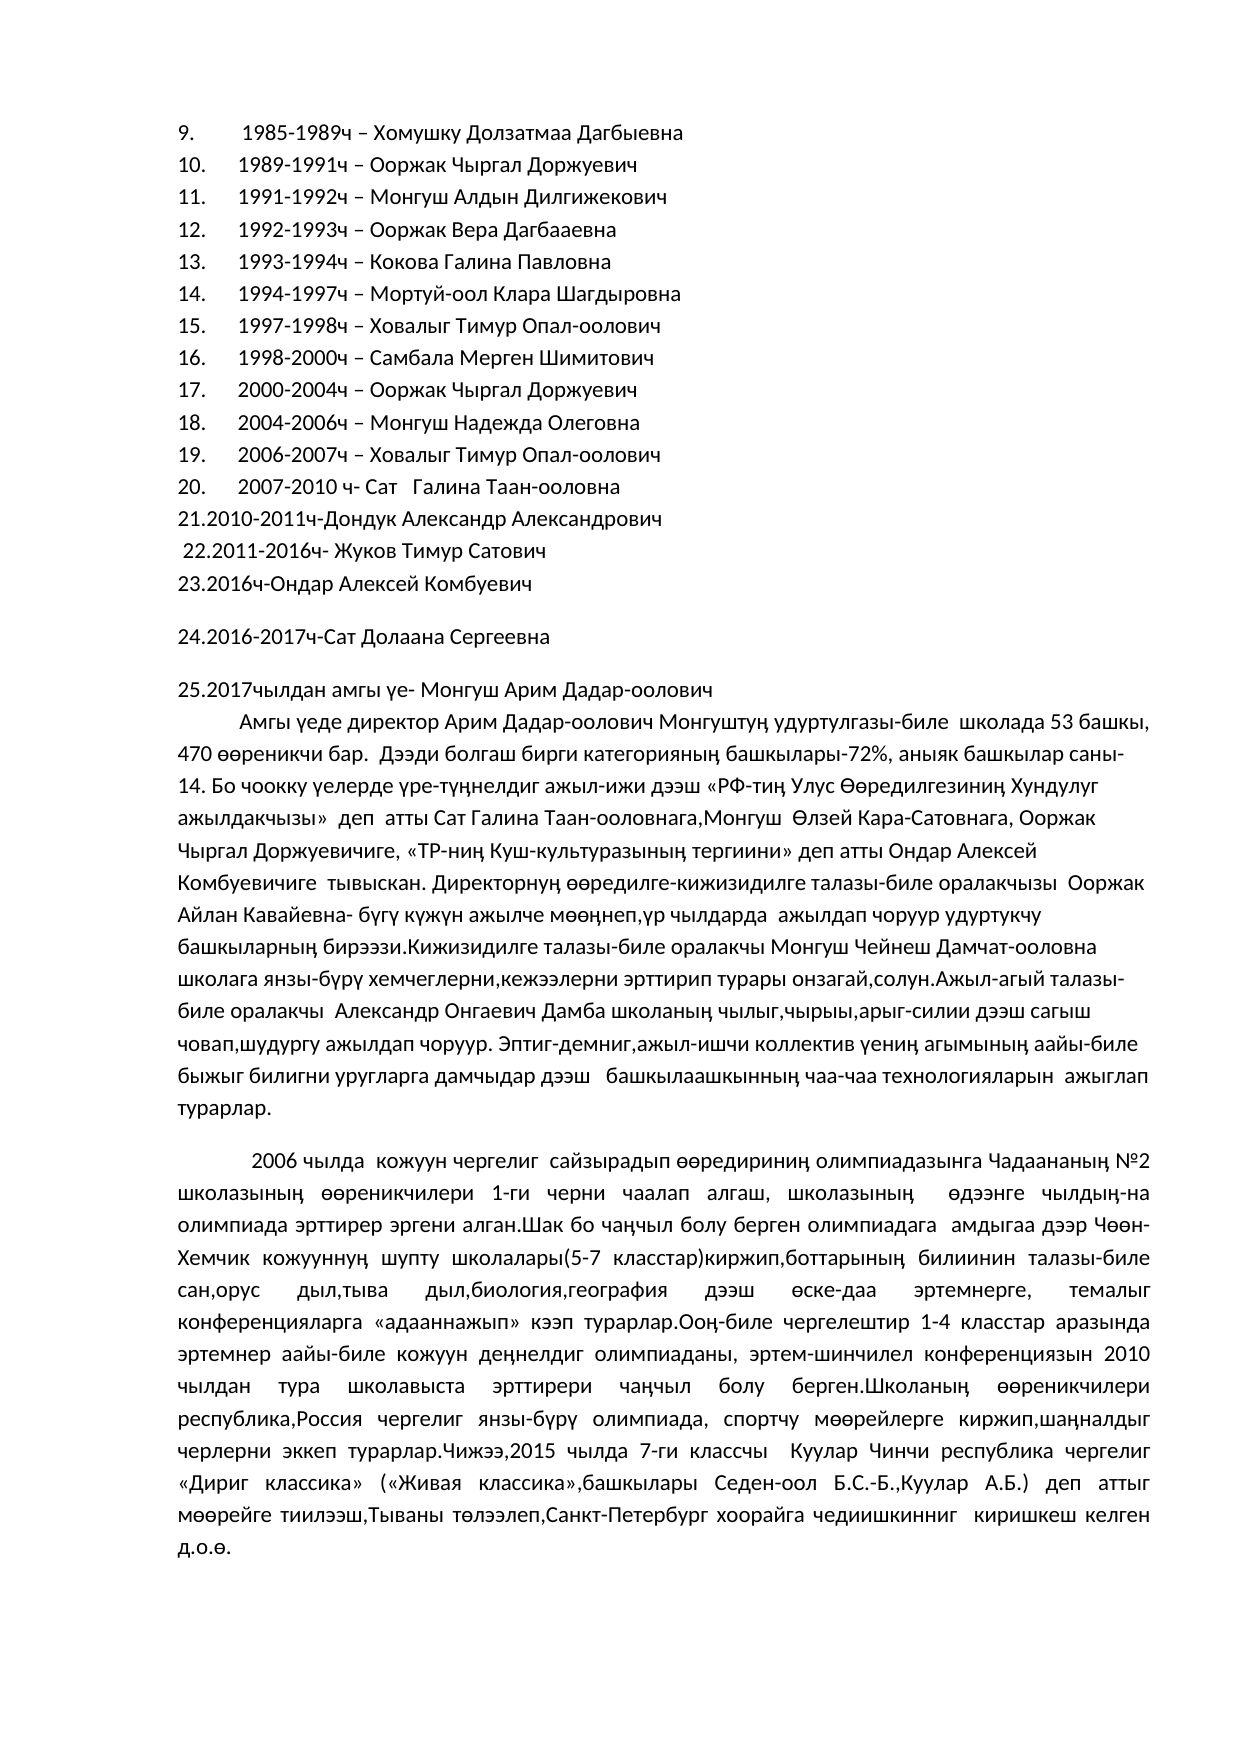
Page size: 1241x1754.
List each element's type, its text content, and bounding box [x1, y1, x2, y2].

text 25.2017чылдан амгы үе- Монгуш Арим Дадар-оолович Амгы үеде директор Арим Дадар-оолович Монгуштуӊ удуртулгазы-биле школада 53 башкы, 470 өөреникчи бар. Дээди болгаш бирги категорияныӊ башкылары-72%, аныяк башкылар саны-14. Бо чоокку үелерде үре-түӊнелдиг ажыл-ижи дээш «РФ-тиӊ Улус Өөредилгезиниӊ Хундулуг ажылдакчызы» деп атты Сат Галина Таан-ооловнага,Монгуш Өлзей Кара-Сатовнага, Ооржак Чыргал Доржуевичиге, «ТР-ниӊ Куш-культуразыныӊ тергиини» деп атты Ондар Алексей Комбуевичиге тывыскан. Директорнуӊ өөредилге-кижизидилге талазы-биле оралакчызы Ооржак Айлан Кавайевна- бүгү күжүн ажылче мөөӊнеп,үр чылдарда ажылдап чоруур удуртукчу башкыларныӊ бирээзи.Кижизидилге талазы-биле оралакчы Монгуш Чейнеш Дамчат-ооловна школага янзы-бүрү хемчеглерни,кежээлерни эрттирип турары онзагай,солун.Ажыл-агый талазы-биле оралакчы Александр Онгаевич Дамба школаныӊ чылыг,чырыы,арыг-силии дээш сагыш човап,шудургу ажылдап чоруур. Эптиг-демниг,ажыл-ишчи коллектив үениӊ агымыныӊ аайы-биле быжыг билигни уругларга дамчыдар дээш башкылаашкынныӊ чаа-чаа технологияларын ажыглап турарлар. [177, 675, 1152, 1121]
text 24.2016-2017ч-Сат Долаана Сергеевна [177, 622, 1152, 650]
text 2006 чылда кожуун чергелиг сайзырадып өөредириниӊ олимпиадазынга Чадаананыӊ №2 школазыныӊ өөреникчилери 1-ги черни чаалап алгаш, школазыныӊ өдээнге чылдыӊ-на олимпиада эрттирер эргени алган.Шак бо чаӊчыл болу берген олимпиадага амдыгаа дээр Чөөн-Хемчик кожууннуӊ шупту школалары(5-7 класстар)киржип,боттарыныӊ билиинин талазы-биле сан,орус дыл,тыва дыл,биология,география дээш өске-даа эртемнерге, темалыг конференцияларга «адааннажып» кээп турарлар.Ооӊ-биле чергелештир 1-4 класстар аразында эртемнер аайы-биле кожуун деӊнелдиг олимпиаданы, эртем-шинчилел конференциязын 2010 чылдан тура школавыста эрттирери чаӊчыл болу берген.Школаныӊ өөреникчилери республика,Россия чергелиг янзы-бүрү олимпиада, спортчу мөөрейлерге киржип,шаӊналдыг черлерни эккеп турарлар.Чижээ,2015 чылда 7-ги классчы Куулар Чинчи республика чергелиг «Дириг классика» («Живая классика»,башкылары Седен-оол Б.С.-Б.,Куулар А.Б.) деп аттыг мөөрейге тиилээш,Тываны төлээлеп,Санкт-Петербург хоорайга чедиишкинниг киришкеш келген д.о.ө. [177, 1146, 1152, 1561]
text 9. 1985-1989ч – Хомушку Долзатмаа Дагбыевна 10. 1989-1991ч – Ооржак Чыргал Доржуевич 11. 1991-1992ч – Монгуш Алдын Дилгижекович 12. 1992-1993ч – Ооржак Вера Дагбааевна 13. 1993-1994ч – Кокова Галина Павловна 14. 1994-1997ч – Мортуй-оол Клара Шагдыровна 15. 1997-1998ч – Ховалыг Тимур Опал-оолович 16. 1998-2000ч – Самбала Мерген Шимитович 17. 2000-2004ч – Ооржак Чыргал Доржуевич 18. 2004-2006ч – Монгуш Надежда Олеговна 19. 2006-2007ч – Ховалыг Тимур Опал-оолович 20. 2007-2010 ч- Сат Галина Таан-ооловна 21.2010-2011ч-Дондук Александр Александрович 22.2011-2016ч- Жуков Тимур Сатович 23.2016ч-Ондар Алексей Комбуевич [177, 118, 1152, 597]
